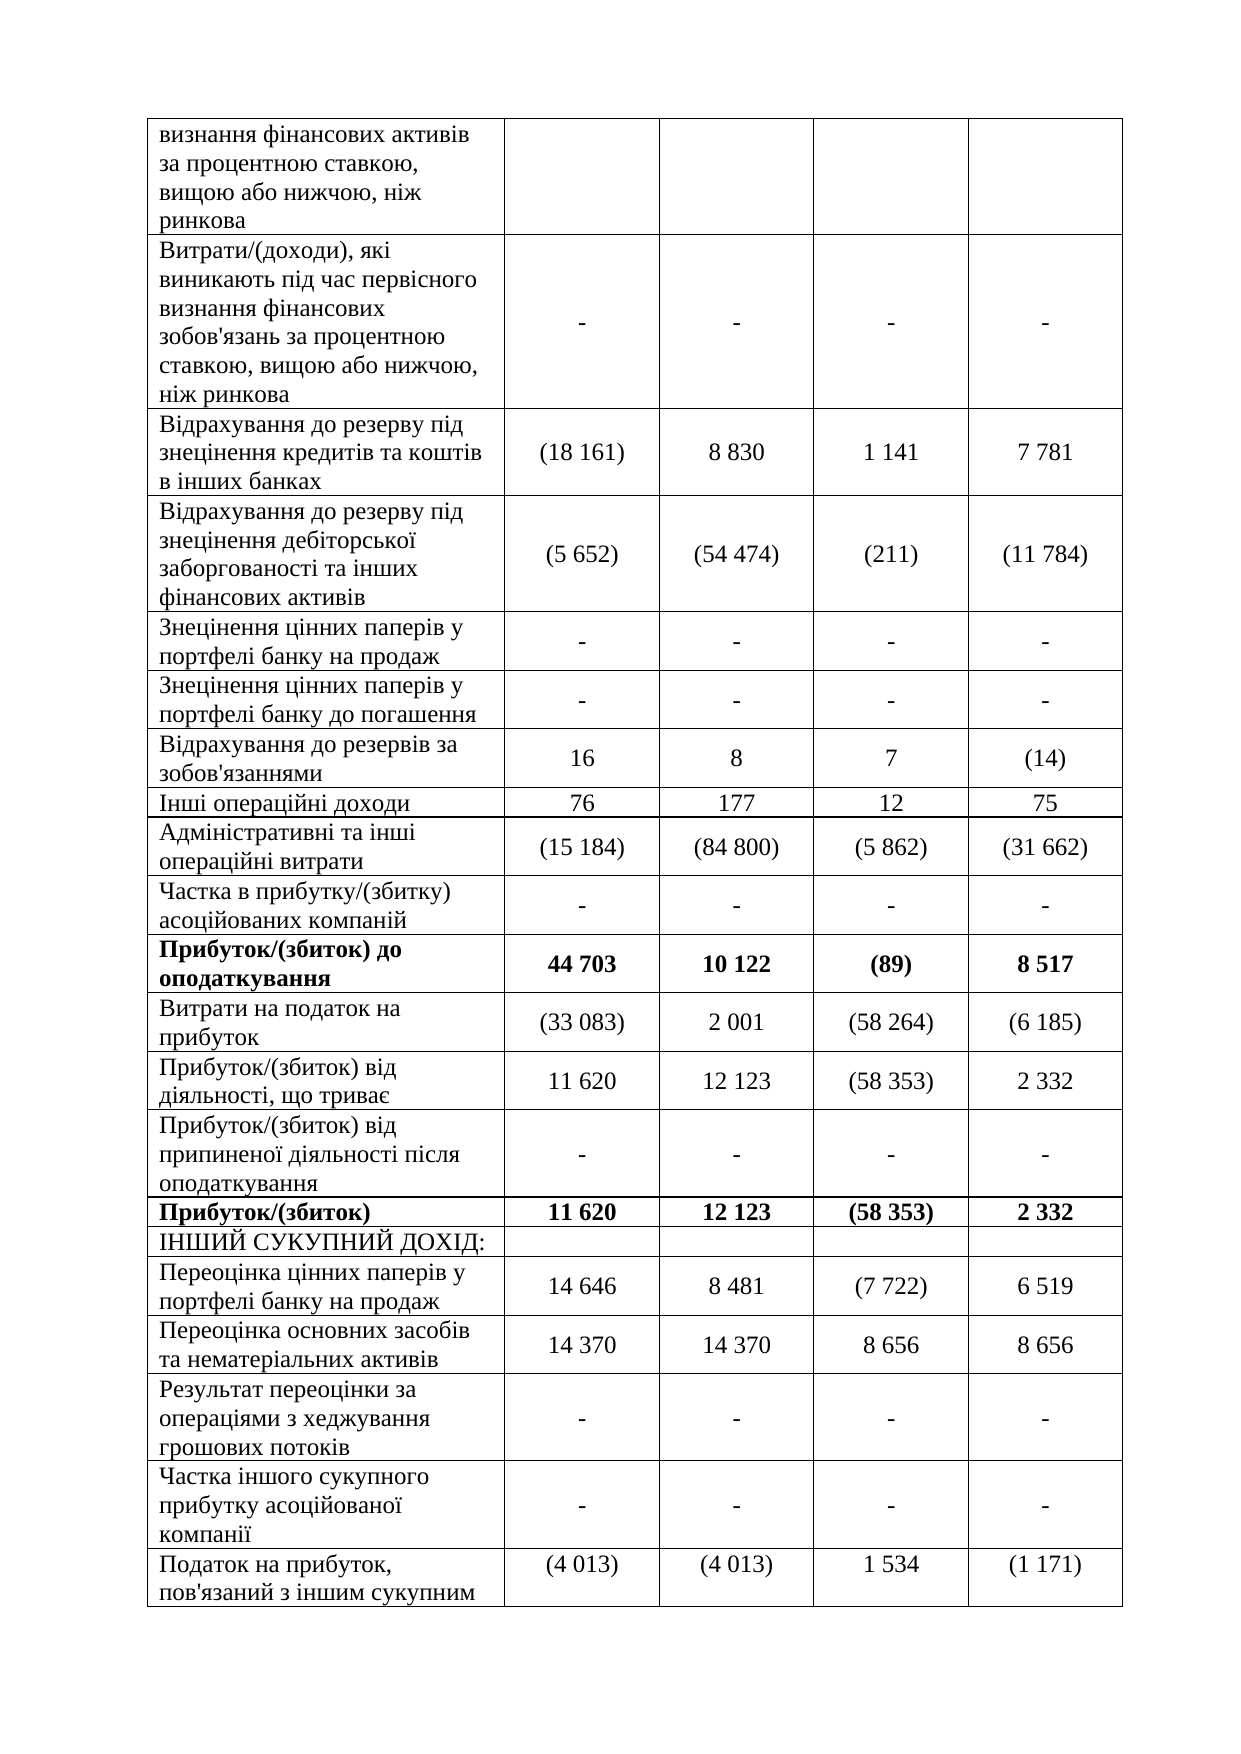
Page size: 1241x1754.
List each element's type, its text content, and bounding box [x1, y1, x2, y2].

table_cell - [969, 235, 1122, 408]
table_cell (58 353) [814, 1052, 968, 1109]
table_cell 2 001 [660, 993, 813, 1051]
table_cell 8 656 [814, 1316, 968, 1373]
table_cell Переоцінка цінних паперів у портфелі банку на продаж [148, 1257, 504, 1314]
table_cell 8 656 [969, 1316, 1122, 1373]
table_cell - [969, 119, 1122, 234]
table_cell - [969, 671, 1122, 728]
table_cell (15 184) [505, 818, 659, 875]
table_cell - [505, 1110, 659, 1196]
table_cell - [660, 876, 813, 933]
table_cell 6 519 [969, 1257, 1122, 1314]
table_cell (54 474) [660, 496, 813, 611]
table_cell Адміністративні та інші операційні витрати [148, 818, 504, 875]
table_cell Витрати на податок на прибуток [148, 993, 504, 1051]
table_cell [660, 1227, 813, 1256]
table_cell 7 781 [969, 409, 1122, 495]
table_cell - [814, 612, 968, 669]
table_cell Прибуток/(збиток) від припиненої діяльності після оподаткування [148, 1110, 504, 1196]
table_cell (33 083) [505, 993, 659, 1051]
table_cell - [660, 235, 813, 408]
table_cell - [969, 1461, 1122, 1548]
table_cell - [969, 612, 1122, 669]
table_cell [148, 1549, 504, 1606]
table_cell 75 [969, 788, 1122, 816]
table_cell Витрати/(доходи), які виникають під час первісного визнання фінансових зобов'язань за процентною ставкою, вищою або нижчою, ніж ринкова [148, 235, 504, 408]
table_cell (14) [969, 729, 1122, 787]
table_cell 12 [814, 788, 968, 816]
table_cell 11 620 [505, 1052, 659, 1109]
table_cell - [814, 876, 968, 933]
table_cell Прибуток/(збиток) до оподаткування [148, 935, 504, 992]
table_cell (58 353) [814, 1198, 968, 1226]
table_cell 10 122 [660, 935, 813, 992]
table_cell Інші операційні доходи [148, 788, 504, 816]
table_cell (31 662) [969, 818, 1122, 875]
table_cell - [505, 671, 659, 728]
table_cell 44 703 [505, 935, 659, 992]
table_cell 12 123 [660, 1052, 813, 1109]
table_cell 7 [814, 729, 968, 787]
table_cell Відрахування до резерву під знецінення дебіторської заборгованості та інших фінансових активів [148, 496, 504, 611]
table_cell (84 800) [660, 818, 813, 875]
table_cell Відрахування до резерву під знецінення кредитів та коштів в інших банках [148, 409, 504, 495]
table_cell - [660, 1461, 813, 1548]
table_cell - [814, 1461, 968, 1548]
table_cell (6 185) [969, 993, 1122, 1051]
table_cell (4 013) [660, 1549, 813, 1606]
table_cell - [814, 235, 968, 408]
table_cell (58 264) [814, 993, 968, 1051]
table_cell 14 370 [660, 1316, 813, 1373]
table_cell 1 534 [814, 1549, 968, 1606]
table_cell (18 161) [505, 409, 659, 495]
table_cell (5 862) [814, 818, 968, 875]
table_cell 8 [660, 729, 813, 787]
table_cell [969, 1227, 1122, 1256]
table_cell 1 141 [814, 409, 968, 495]
table_cell - [505, 612, 659, 669]
table_cell - [660, 1374, 813, 1460]
table_cell 16 [505, 729, 659, 787]
table_cell 14 370 [505, 1316, 659, 1373]
table_cell Частка іншого сукупного прибутку асоційованої компанії [148, 1461, 504, 1548]
table_cell - [505, 1374, 659, 1460]
table_cell - [814, 1110, 968, 1196]
table_cell - [660, 612, 813, 669]
table_cell 76 [505, 788, 659, 816]
table_cell Частка в прибутку/(збитку) асоційованих компаній [148, 876, 504, 933]
table_cell 8 830 [660, 409, 813, 495]
table_cell Прибуток/(збиток) від діяльності, що триває [148, 1052, 504, 1109]
table_cell 8 481 [660, 1257, 813, 1314]
table_cell - [505, 119, 659, 234]
table_cell - [505, 1461, 659, 1548]
table_cell Знецінення цінних паперів у портфелі банку на продаж [148, 612, 504, 669]
table_cell Знецінення цінних паперів у портфелі банку до погашення [148, 671, 504, 728]
table_cell - [814, 671, 968, 728]
table_cell - [660, 119, 813, 234]
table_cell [148, 119, 504, 234]
table_cell (5 652) [505, 496, 659, 611]
table_cell (1 171) [969, 1549, 1122, 1606]
table_cell - [505, 876, 659, 933]
table_cell - [969, 876, 1122, 933]
table_cell Прибуток/(збиток) [148, 1198, 504, 1226]
table_cell (89) [814, 935, 968, 992]
table_cell (4 013) [505, 1549, 659, 1606]
table_cell 8 517 [969, 935, 1122, 992]
table_cell (11 784) [969, 496, 1122, 611]
table_cell - [969, 1110, 1122, 1196]
table_cell ІНШИЙ СУКУПНИЙ ДОХІД: [148, 1227, 504, 1256]
table_cell - [814, 1374, 968, 1460]
table_cell Переоцінка основних засобів та нематеріальних активів [148, 1316, 504, 1373]
table_cell - [660, 671, 813, 728]
table_cell Результат переоцінки за операціями з хеджування грошових потоків [148, 1374, 504, 1460]
table_cell [814, 1227, 968, 1256]
table_cell [505, 1227, 659, 1256]
table_cell (211) [814, 496, 968, 611]
table_cell (7 722) [814, 1257, 968, 1314]
table_cell - [505, 235, 659, 408]
table_cell 11 620 [505, 1198, 659, 1226]
table_cell 2 332 [969, 1198, 1122, 1226]
table_cell - [969, 1374, 1122, 1460]
table_cell 14 646 [505, 1257, 659, 1314]
table_cell - [660, 1110, 813, 1196]
table_cell - [814, 119, 968, 234]
table_cell 12 123 [660, 1198, 813, 1226]
table_cell 177 [660, 788, 813, 816]
table_cell Відрахування до резервів за зобов'язаннями [148, 729, 504, 787]
table_cell 2 332 [969, 1052, 1122, 1109]
